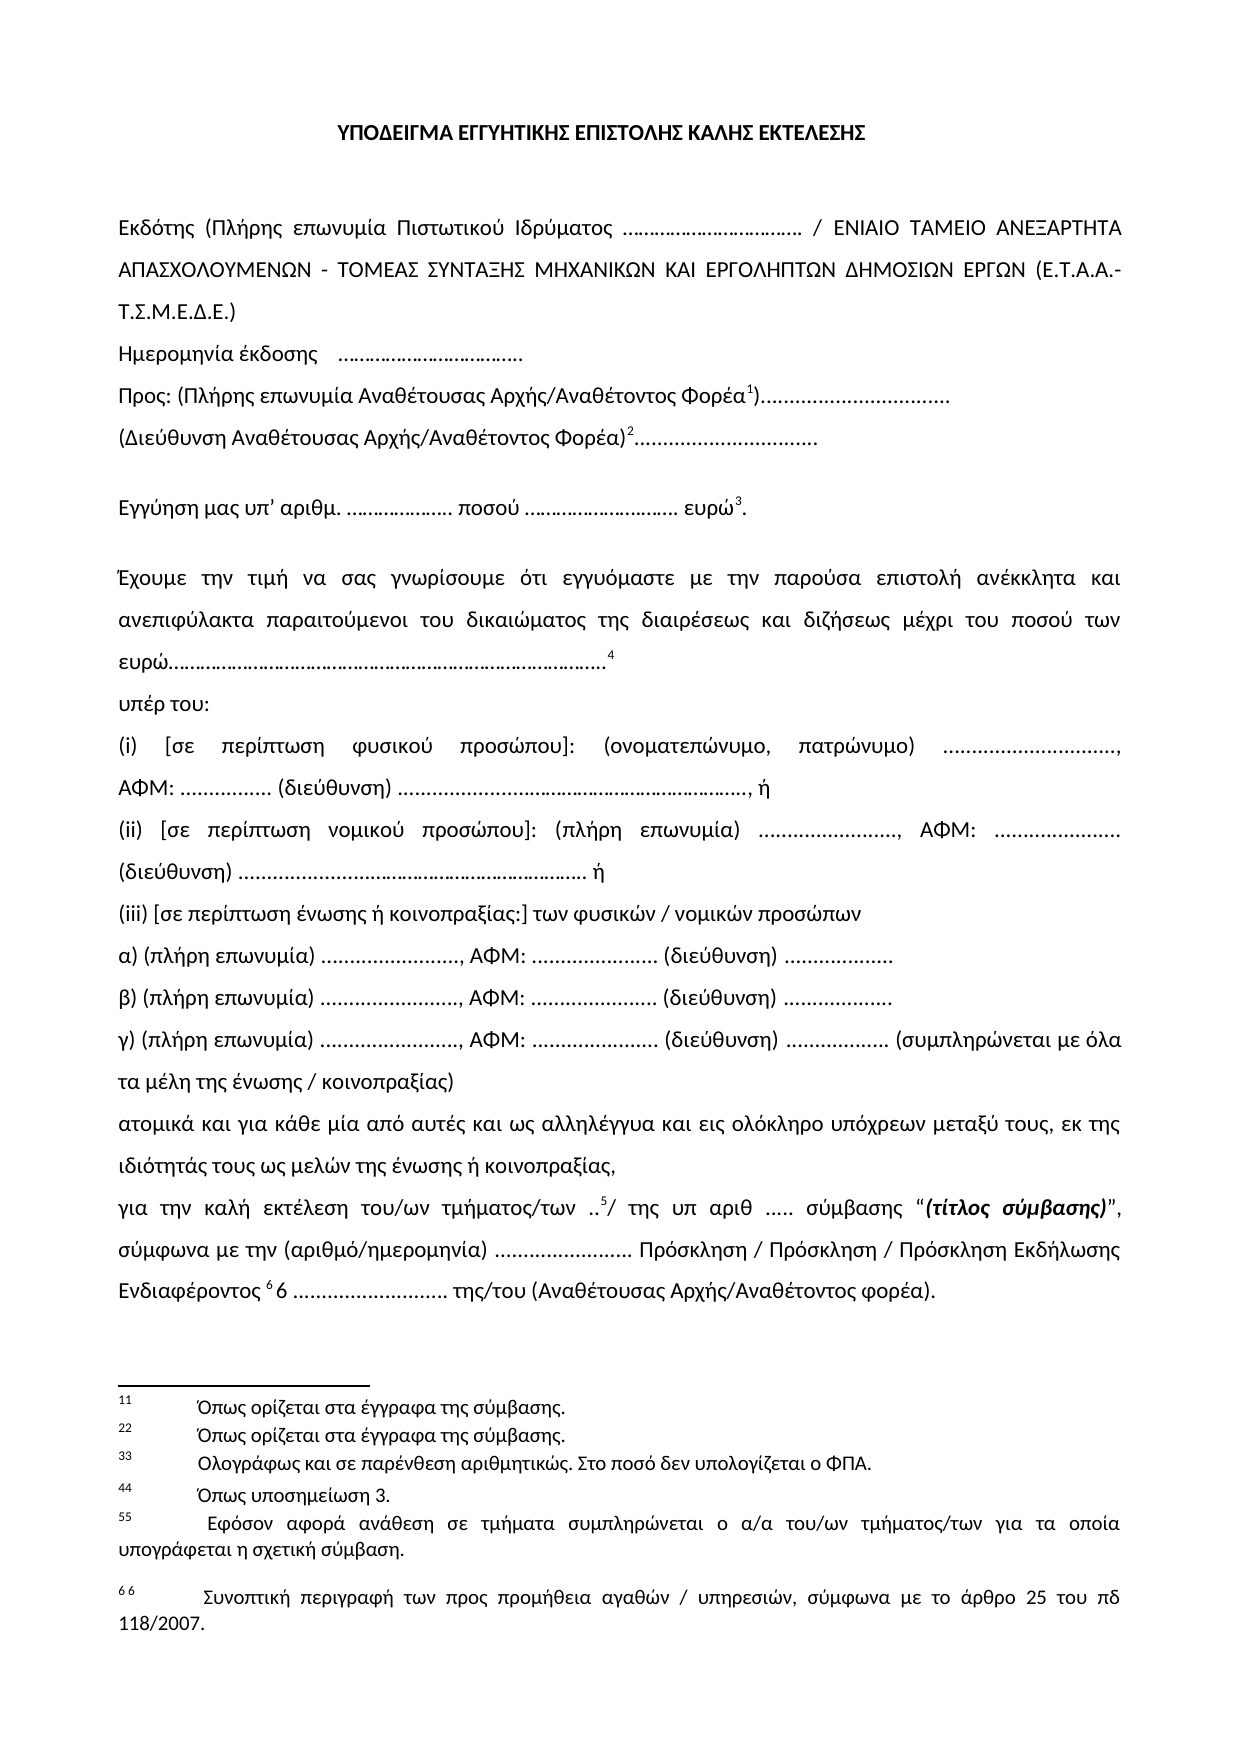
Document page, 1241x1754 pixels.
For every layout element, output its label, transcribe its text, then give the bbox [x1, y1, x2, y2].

text γ) (πλήρη επωνυμία) ........................, ΑΦΜ: ...................... (διεύθυνση) .................. (συμπληρώνεται με όλα τα μέλη της ένωσης / κοινοπραξίας) [118, 1025, 1122, 1095]
text Έχουμε την τιμή να σας γνωρίσουμε ότι εγγυόμαστε με την παρούσα επιστολή ανέκκλητα και ανεπιφύλακτα παραιτούμενοι του δικαιώματος της διαιρέσεως και διζήσεως μέχρι του ποσού των ευρώ………………………………………………………………………..4 [118, 563, 1122, 675]
text Προς: (Πλήρης επωνυμία Αναθέτουσας Αρχής/Αναθέτοντος Φορέα1)................................. [118, 381, 1122, 409]
text (ii) [σε περίπτωση νομικού προσώπου]: (πλήρη επωνυμία) ........................, ΑΦΜ: ...................... (διεύθυνση) .......................………………………………….. ή [118, 815, 1122, 885]
text για την καλή εκτέλεση του/ων τμήματος/των ..5/ της υπ αριθ ..... σύμβασης “(τίτλος σύμβασης)”, σύμφωνα με την (αριθμό/ημερομηνία) ........................ Πρόσκληση / Πρόσκληση / Πρόσκληση Εκδήλωσης Ενδιαφέροντος 6 ........................... της/του (Αναθέτουσας Αρχής/Αναθέτοντος φορέα). [118, 1193, 1122, 1305]
text (i) [σε περίπτωση φυσικού προσώπου]: (ονοματεπώνυμο, πατρώνυμο) .............................., ΑΦΜ: ................ (διεύθυνση) .......................………………………………….., ή [118, 731, 1122, 801]
text ΥΠΟΔΕΙΓΜΑ ΕΓΓΥΗΤΙΚΗΣ ΕΠΙΣΤΟΛΗΣ ΚΑΛΗΣ ΕΚΤΕΛΕΣΗΣ [81, 118, 1122, 146]
text Εγγύηση μας υπ’ αριθμ. ……………….. ποσού ………………….……. ευρώ3. [118, 493, 1122, 521]
text ατομικά και για κάθε μία από αυτές και ως αλληλέγγυα και εις ολόκληρο υπόχρεων μεταξύ τους, εκ της ιδιότητάς τους ως μελών της ένωσης ή κοινοπραξίας, [118, 1109, 1122, 1179]
text υπέρ του: [118, 689, 1122, 717]
text Εκδότης (Πλήρης επωνυμία Πιστωτικού Ιδρύματος ……………………………. / ΕΝΙΑΙΟ ΤΑΜΕΙΟ ΑΝΕΞΑΡΤΗΤΑ ΑΠΑΣΧΟΛΟΥΜΕΝΩΝ - ΤΟΜΕΑΣ ΣΥΝΤΑΞΗΣ ΜΗΧΑΝΙΚΩΝ ΚΑΙ ΕΡΓΟΛΗΠΤΩΝ ΔΗΜΟΣΙΩΝ ΕΡΓΩΝ (Ε.Τ.Α.Α.-Τ.Σ.Μ.Ε.Δ.Ε.) [118, 213, 1122, 325]
text β) (πλήρη επωνυμία) ........................, ΑΦΜ: ...................... (διεύθυνση) ................... [118, 983, 1122, 1011]
text (Διεύθυνση Αναθέτουσας Αρχής/Αναθέτοντος Φορέα)2................................ [118, 423, 1122, 451]
text Ημερομηνία έκδοσης …………………………….. [118, 339, 1122, 367]
text α) (πλήρη επωνυμία) ........................, ΑΦΜ: ...................... (διεύθυνση) ................... [118, 941, 1122, 969]
text (iii) [σε περίπτωση ένωσης ή κοινοπραξίας:] των φυσικών / νομικών προσώπων [118, 899, 1122, 927]
